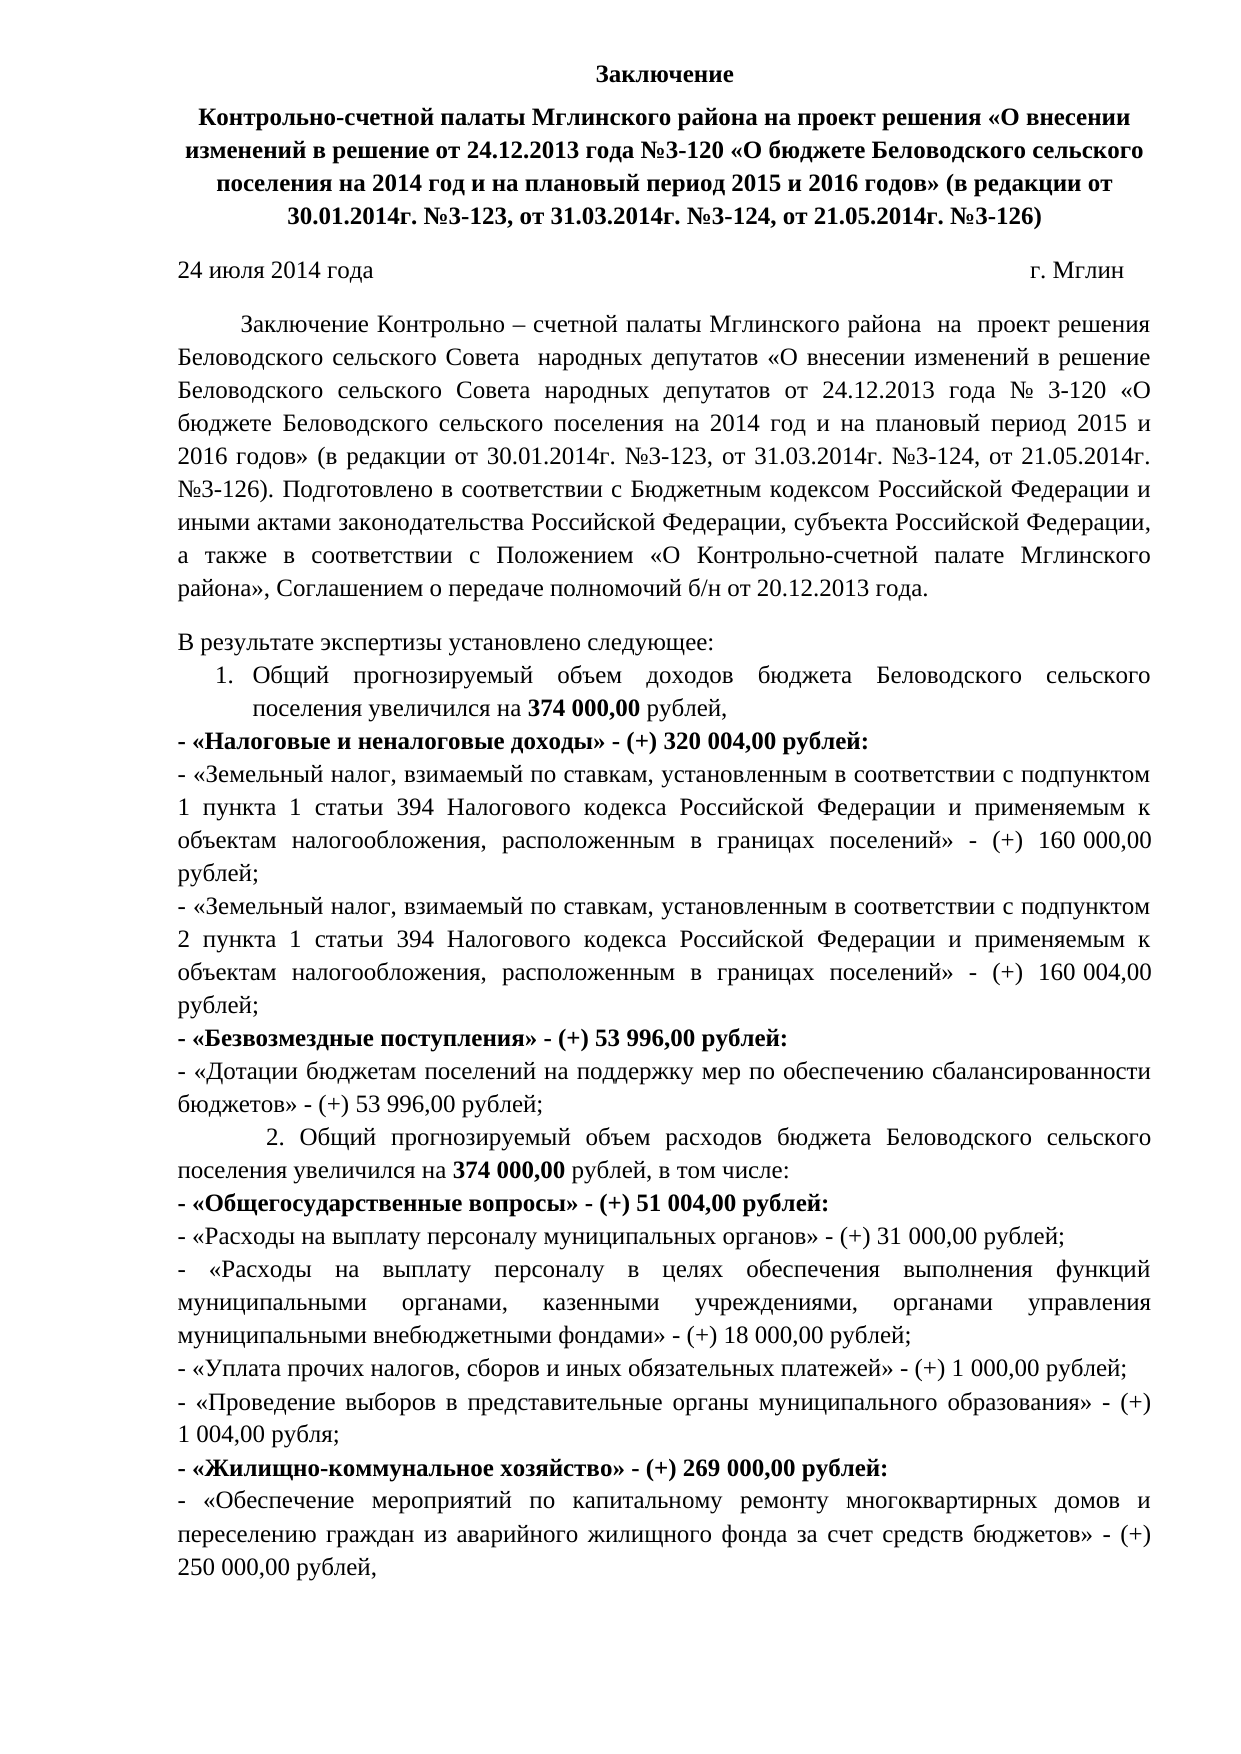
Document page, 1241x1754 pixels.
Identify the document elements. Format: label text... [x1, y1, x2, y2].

text - «Проведение выборов в представительные органы муниципального образования» - (+) 1 004,00 рубля; [177, 1387, 1152, 1448]
text - «Дотации бюджетам поселений на поддержку мер по обеспечению сбалансированности бюджетов» - (+) 53 996,00 рублей; [177, 1056, 1152, 1118]
list Общий прогнозируемый объем доходов бюджета Беловодского сельского поселения увеличился на 374 000,00 рублей, [215, 660, 1152, 722]
text - «Расходы на выплату персоналу в целях обеспечения выполнения функций муниципальными органами, казенными учреждениями, органами управления муниципальными внебюджетными фондами» - (+) 18 000,00 рублей; [177, 1254, 1152, 1349]
text Заключение [177, 59, 1152, 88]
text - «Земельный налог, взимаемый по ставкам, установленным в соответствии с подпунктом 2 пункта 1 статьи 394 Налогового кодекса Российской Федерации и применяемым к объектам налогообложения, расположенным в границах поселений» - (+) 160 004,00 рублей; [177, 891, 1152, 1019]
text - «Налоговые и неналоговые доходы» - (+) 320 004,00 рублей: [177, 726, 1152, 755]
text Контрольно-счетной палаты Мглинского района на проект решения «О внесении изменений в решение от 24.12.2013 года №3-120 «О бюджете Беловодского сельского поселения на 2014 год и на плановый период 2015 и 2016 годов» (в редакции от 30.01.2014г. №3-123, от 31.03.2014г. №3-124, от 21.05.2014г. №3-126) [177, 102, 1152, 230]
text 24 июля 2014 года г. Мглин [177, 255, 1152, 284]
text - «Общегосударственные вопросы» - (+) 51 004,00 рублей: [177, 1188, 1152, 1217]
text - «Уплата прочих налогов, сборов и иных обязательных платежей» - (+) 1 000,00 рублей; [177, 1353, 1152, 1382]
text Заключение Контрольно – счетной палаты Мглинского района на проект решения Беловодского сельского Совета народных депутатов «О внесении изменений в решение Беловодского сельского Совета народных депутатов от 24.12.2013 года № 3-120 «О бюджете Беловодского сельского поселения на 2014 год и на плановый период 2015 и 2016 годов» (в редакции от 30.01.2014г. №3-123, от 31.03.2014г. №3-124, от 21.05.2014г. №3-126). Подготовлено в соответствии с Бюджетным кодексом Российской Федерации и иными актами законодательства Российской Федерации, субъекта Российской Федерации, а также в соответствии с Положением «О Контрольно-счетной палате Мглинского района», Соглашением о передаче полномочий б/н от 20.12.2013 года. [177, 309, 1152, 602]
text - «Расходы на выплату персоналу муниципальных органов» - (+) 31 000,00 рублей; [177, 1221, 1152, 1250]
text - «Земельный налог, взимаемый по ставкам, установленным в соответствии с подпунктом 1 пункта 1 статьи 394 Налогового кодекса Российской Федерации и применяемым к объектам налогообложения, расположенным в границах поселений» - (+) 160 000,00 рублей; [177, 759, 1152, 887]
text В результате экспертизы установлено следующее: [177, 627, 1152, 656]
text - «Жилищно-коммунальное хозяйство» - (+) 269 000,00 рублей: [177, 1453, 1152, 1481]
text - «Обеспечение мероприятий по капитальному ремонту многоквартирных домов и переселению граждан из аварийного жилищного фонда за счет средств бюджетов» - (+) 250 000,00 рублей, [177, 1486, 1152, 1580]
text 2. Общий прогнозируемый объем расходов бюджета Беловодского сельского поселения увеличился на 374 000,00 рублей, в том числе: [177, 1122, 1152, 1184]
text - «Безвозмездные поступления» - (+) 53 996,00 рублей: [177, 1023, 1152, 1052]
